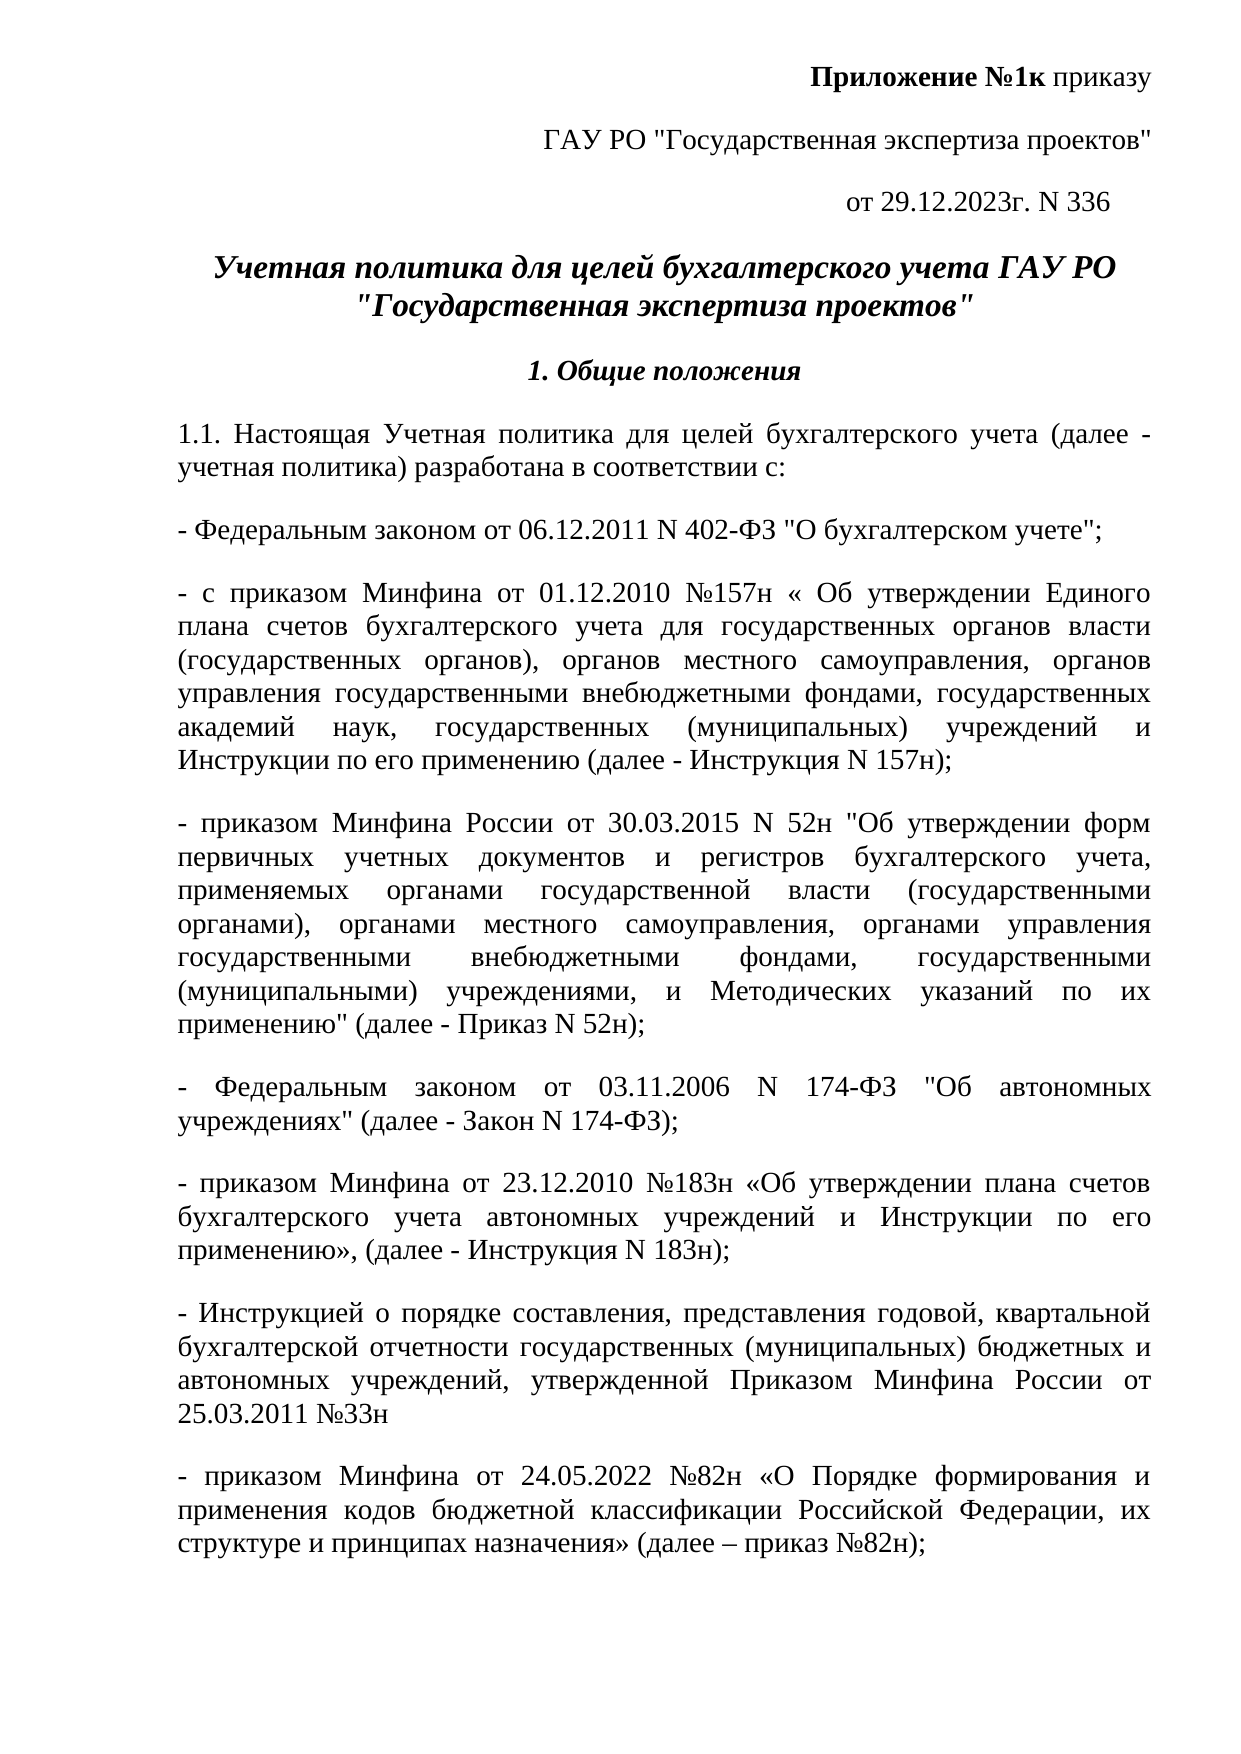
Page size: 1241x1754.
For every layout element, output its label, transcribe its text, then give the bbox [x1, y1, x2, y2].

text Приложение №1к приказу [177, 59, 1152, 93]
text от 29.12.2023г. N 336 [177, 184, 1152, 218]
text - приказом Минфина от 24.05.2022 №82н «О Порядке формирования и применения кодов бюджетной классификации Российской Федерации, их структуре и принципах назначения» (далее – приказ №82н); [177, 1458, 1152, 1559]
text - Инструкцией о порядке составления, представления годовой, квартальной бухгалтерской отчетности государственных (муниципальных) бюджетных и автономных учреждений, утвержденной Приказом Минфина России от 25.03.2011 №33н [177, 1295, 1152, 1429]
text - с приказом Минфина от 01.12.2010 №157н « Об утверждении Единого плана счетов бухгалтерского учета для государственных органов власти (государственных органов), органов местного самоуправления, органов управления государственными внебюджетными фондами, государственных академий наук, государственных (муниципальных) учреждений и Инструкции по его применению (далее - Инструкция N 157н); [177, 575, 1152, 776]
subtitle Учетная политика для целей бухгалтерского учета ГАУ РО "Государственная экспертиза проектов" [177, 247, 1152, 324]
text ГАУ РО "Государственная экспертиза проектов" [177, 122, 1152, 155]
text - Федеральным законом от 03.11.2006 N 174-ФЗ "Об автономных учреждениях" (далее - Закон N 174-ФЗ); [177, 1069, 1152, 1136]
text - Федеральным законом от 06.12.2011 N 402-ФЗ "О бухгалтерском учете"; [177, 512, 1152, 546]
text - приказом Минфина от 23.12.2010 №183н «Об утверждении плана счетов бухгалтерского учета автономных учреждений и Инструкции по его применению», (далее - Инструкция N 183н); [177, 1165, 1152, 1266]
text 1.1. Настоящая Учетная политика для целей бухгалтерского учета (далее - учетная политика) разработана в соответствии с: [177, 416, 1152, 483]
subtitle 1. Общие положения [177, 353, 1152, 387]
text - приказом Минфина России от 30.03.2015 N 52н "Об утверждении форм первичных учетных документов и регистров бухгалтерского учета, применяемых органами государственной власти (государственными органами), органами местного самоуправления, органами управления государственными внебюджетными фондами, государственными (муниципальными) учреждениями, и Методических указаний по их применению" (далее - Приказ N 52н); [177, 805, 1152, 1040]
